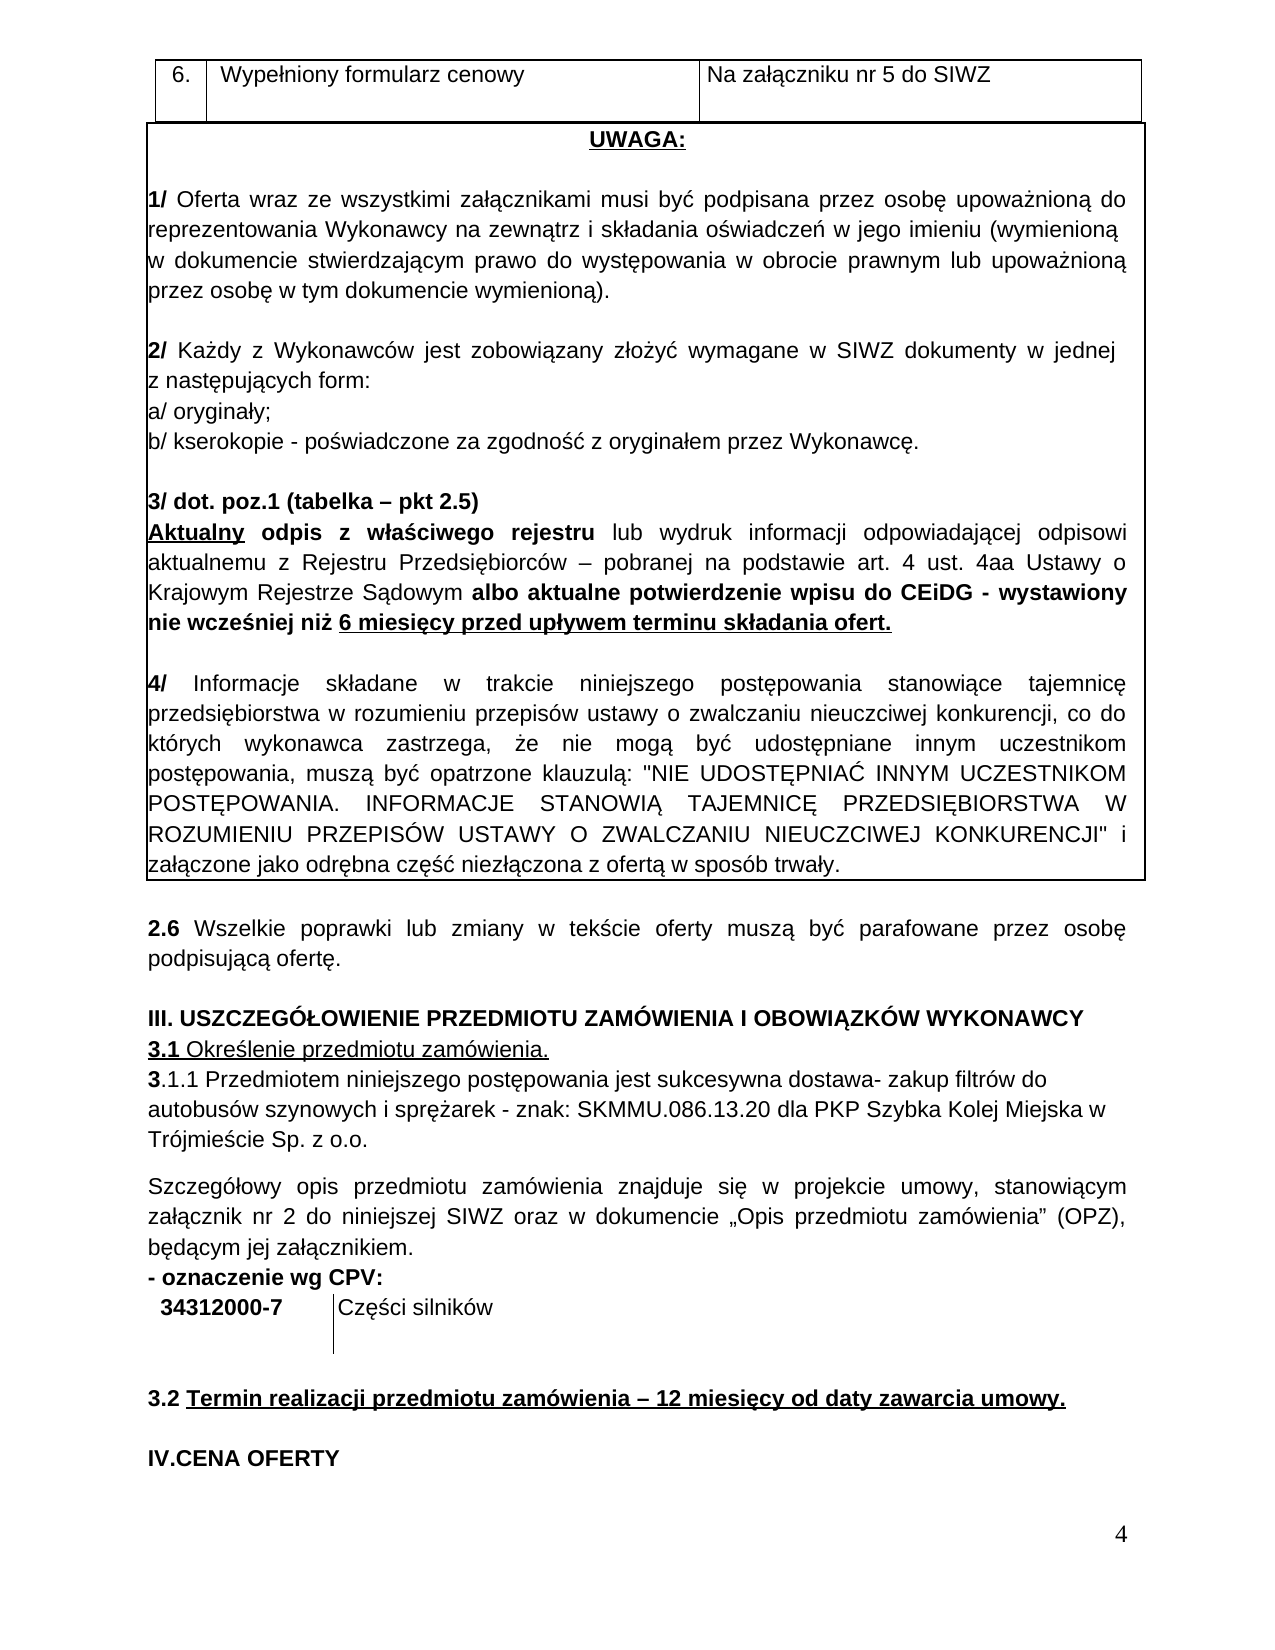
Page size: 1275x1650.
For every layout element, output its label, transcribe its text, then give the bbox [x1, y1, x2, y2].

text 3.1 Określenie przedmiotu zamówienia. [148, 1036, 1127, 1062]
text 3.1.1 Przedmiotem niniejszego postępowania jest sukcesywna dostawa- zakup filtrów do autobusów szynowych i sprężarek - znak: SKMMU.086.13.20 dla PKP Szybka Kolej Miejska w Trójmieście Sp. z o.o. [148, 1066, 1127, 1153]
table_header 34312000-7 [156, 1294, 333, 1354]
text UWAGA: [148, 124, 1144, 152]
table_cell Wypełniony formularz cenowy [207, 61, 699, 121]
table_cell 6. [156, 61, 206, 121]
text Szczegółowy opis przedmiotu zamówienia znajduje się w projekcie umowy, stanowiącym załącznik nr 2 do niniejszej SIWZ oraz w dokumencie „Opis przedmiotu zamówienia” (OPZ), będącym jej załącznikiem. [148, 1173, 1127, 1260]
text 2/ Każdy z Wykonawców jest zobowiązany złożyć wymagane w SIWZ dokumenty w jednej z następujących form: [148, 333, 1144, 394]
text III. USZCZEGÓŁOWIENIE PRZEDMIOTU ZAMÓWIENIA I OBOWIĄZKÓW WYKONAWCY [148, 1005, 1127, 1032]
text IV.CENA OFERTY [148, 1445, 1127, 1471]
text a/ oryginały; [148, 394, 1144, 424]
text b/ kserokopie - poświadczone za zgodność z oryginałem przez Wykonawcę. [148, 424, 1144, 454]
text 2.6 Wszelkie poprawki lub zmiany w tekście oferty muszą być parafowane przez osobę podpisującą ofertę. [148, 915, 1127, 971]
text 4/ Informacje składane w trakcie niniejszego postępowania stanowiące tajemnicę przedsiębiorstwa w rozumieniu przepisów ustawy o zwalczaniu nieuczciwej konkurencji, co do których wykonawca zastrzega, że nie mogą być udostępniane innym uczestnikom postępowania, muszą być opatrzone klauzulą: "NIE UDOSTĘPNIAĆ INNYM UCZESTNIKOM POSTĘPOWANIA. INFORMACJE STANOWIĄ TAJEMNICĘ PRZEDSIĘBIORSTWA W ROZUMIENIU PRZEPISÓW USTAWY O ZWALCZANIU NIEUCZCIWEJ KONKURENCJI" i załączone jako odrębna część niezłączona z ofertą w sposób trwały. [148, 666, 1144, 879]
text 3.2 Termin realizacji przedmiotu zamówienia – 12 miesięcy od daty zawarcia umowy. [148, 1384, 1127, 1411]
text 3/ dot. poz.1 (tabelka – pkt 2.5) [148, 484, 1144, 514]
table_header Części silników [334, 1294, 1143, 1354]
text 1/ Oferta wraz ze wszystkimi załącznikami musi być podpisana przez osobę upoważnioną do reprezentowania Wykonawcy na zewnątrz i składania oświadczeń w jego imieniu (wymienioną w dokumencie stwierdzającym prawo do występowania w obrocie prawnym lub upoważnioną przez osobę w tym dokumencie wymienioną). [148, 182, 1144, 303]
text Aktualny odpis z właściwego rejestru lub wydruk informacji odpowiadającej odpisowi aktualnemu z Rejestru Przedsiębiorców – pobranej na podstawie art. 4 ust. 4aa Ustawy o Krajowym Rejestrze Sądowym albo aktualne potwierdzenie wpisu do CEiDG - wystawiony nie wcześniej niż 6 miesięcy przed upływem terminu składania ofert. [148, 515, 1144, 635]
text - oznaczenie wg CPV: [148, 1264, 1127, 1290]
table_cell Na załączniku nr 5 do SIWZ [700, 61, 1141, 121]
